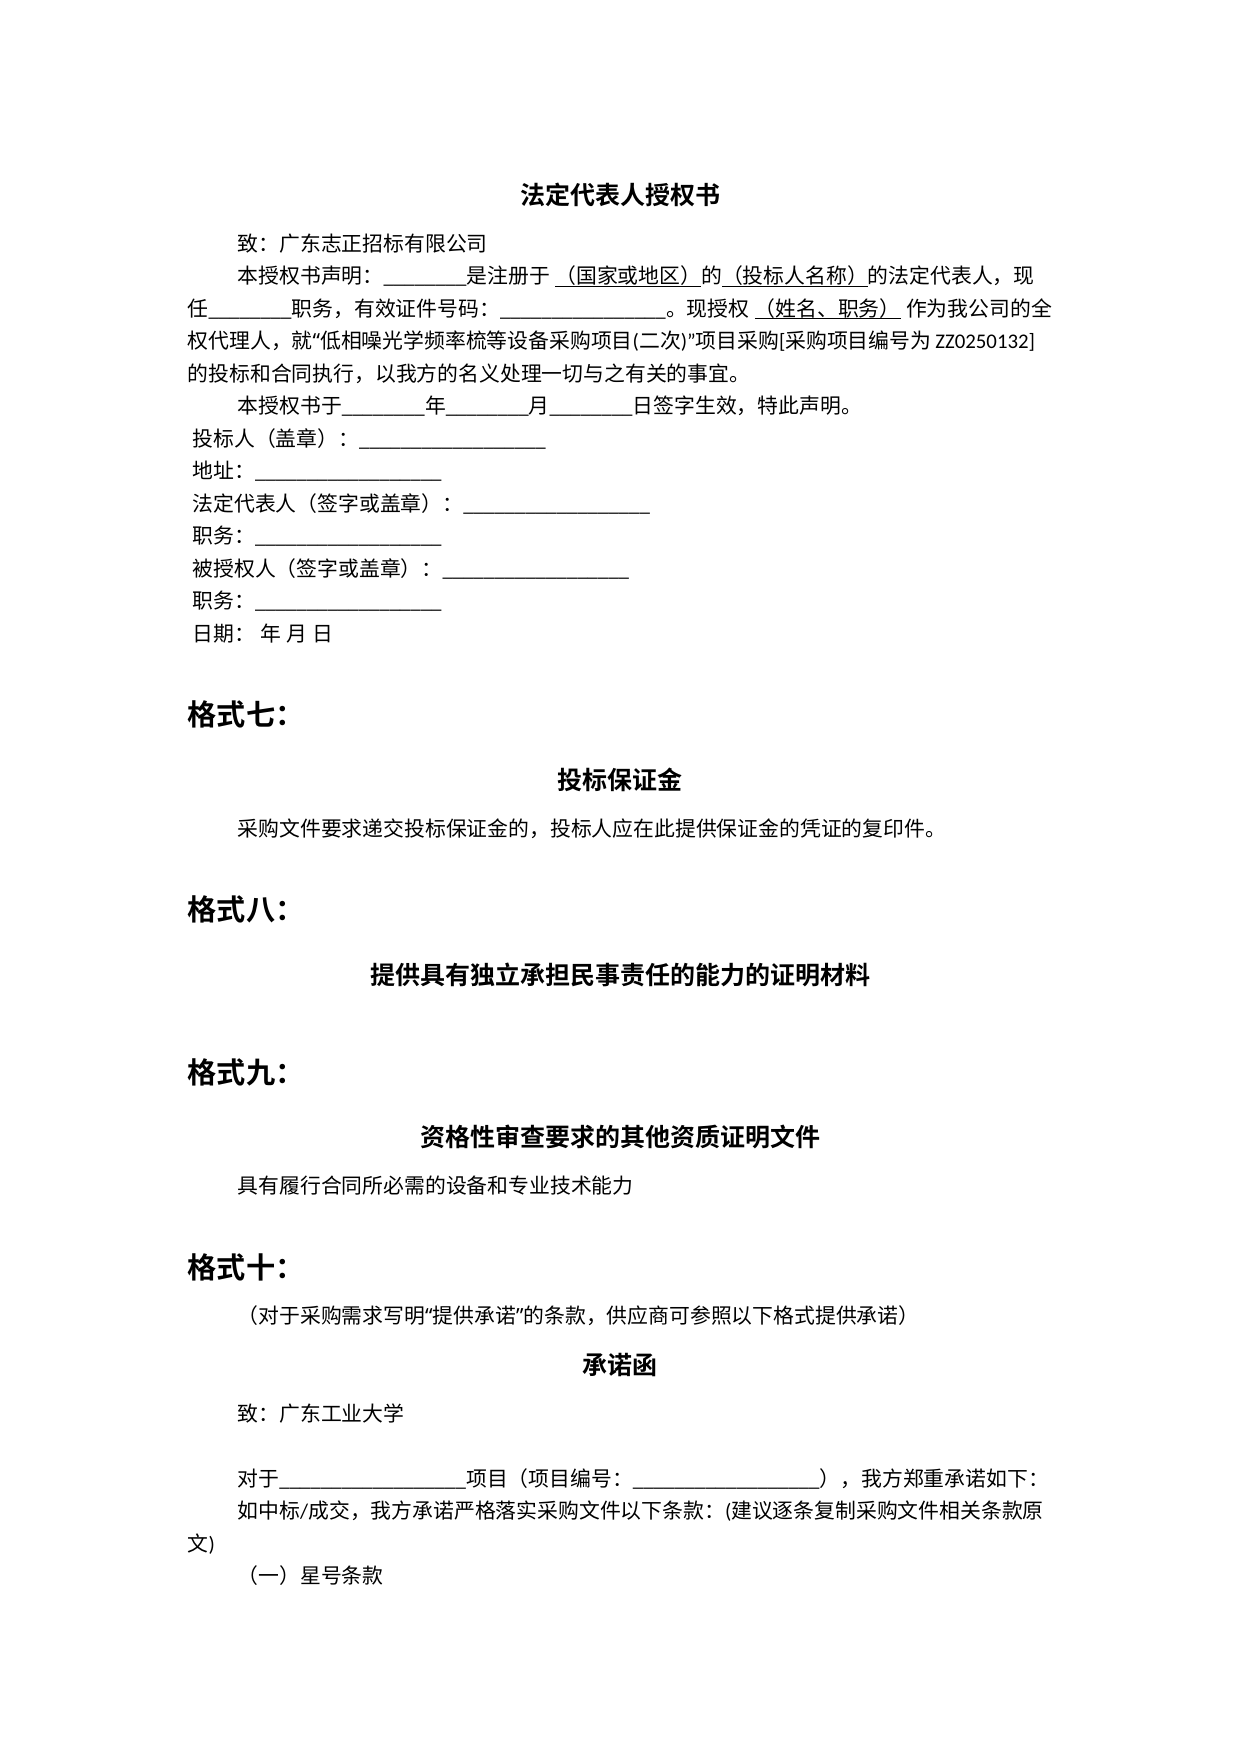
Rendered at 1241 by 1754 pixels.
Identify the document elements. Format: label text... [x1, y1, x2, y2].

text 格式九： [187, 1039, 1053, 1104]
text 职务：__________________ [187, 584, 1053, 617]
text 日期： 年 月 日 [187, 617, 1053, 649]
text （一）星号条款 [187, 1559, 1053, 1592]
text 对于__________________项目（项目编号：__________________），我方郑重承诺如下： [187, 1462, 1053, 1494]
text 具有履行合同所必需的设备和专业技术能力 [187, 1169, 1053, 1202]
text 地址：__________________ [187, 454, 1053, 487]
text 本授权书于________年________月________日签字生效，特此声明。 [187, 389, 1053, 422]
text 采购文件要求递交投标保证金的，投标人应在此提供保证金的凭证的复印件。 [187, 812, 1053, 844]
text 资格性审查要求的其他资质证明文件 [187, 1104, 1053, 1169]
text 提供具有独立承担民事责任的能力的证明材料 [187, 942, 1053, 1007]
text 格式十： [187, 1234, 1053, 1299]
text 被授权人（签字或盖章）：__________________ [187, 552, 1053, 584]
text 致：广东志正招标有限公司 [187, 227, 1053, 259]
text 如中标/成交，我方承诺严格落实采购文件以下条款：(建议逐条复制采购文件相关条款原文) [187, 1494, 1053, 1559]
text 法定代表人授权书 [187, 162, 1053, 227]
text 格式七： [187, 682, 1053, 747]
text 投标人（盖章）：__________________ [187, 422, 1053, 454]
text 投标保证金 [187, 747, 1053, 812]
text 承诺函 [187, 1332, 1053, 1397]
text 职务：__________________ [187, 519, 1053, 552]
text 致：广东工业大学 [187, 1397, 1053, 1462]
text （对于采购需求写明“提供承诺”的条款，供应商可参照以下格式提供承诺） [187, 1299, 1053, 1332]
text 格式八： [187, 877, 1053, 942]
text 法定代表人（签字或盖章）：__________________ [187, 487, 1053, 519]
text 本授权书声明：________是注册于 （国家或地区）的（投标人名称）的法定代表人，现任________职务，有效证件号码：________________。现授权 （姓名、职务） 作为我公司的全权代理人，就“低相噪光学频率梳等设备采购项目(二次)”项目采购[采购项目编号为ZZ0250132]的投标和合同执行，以我方的名义处理一切与之有关的事宜。 [187, 259, 1053, 389]
